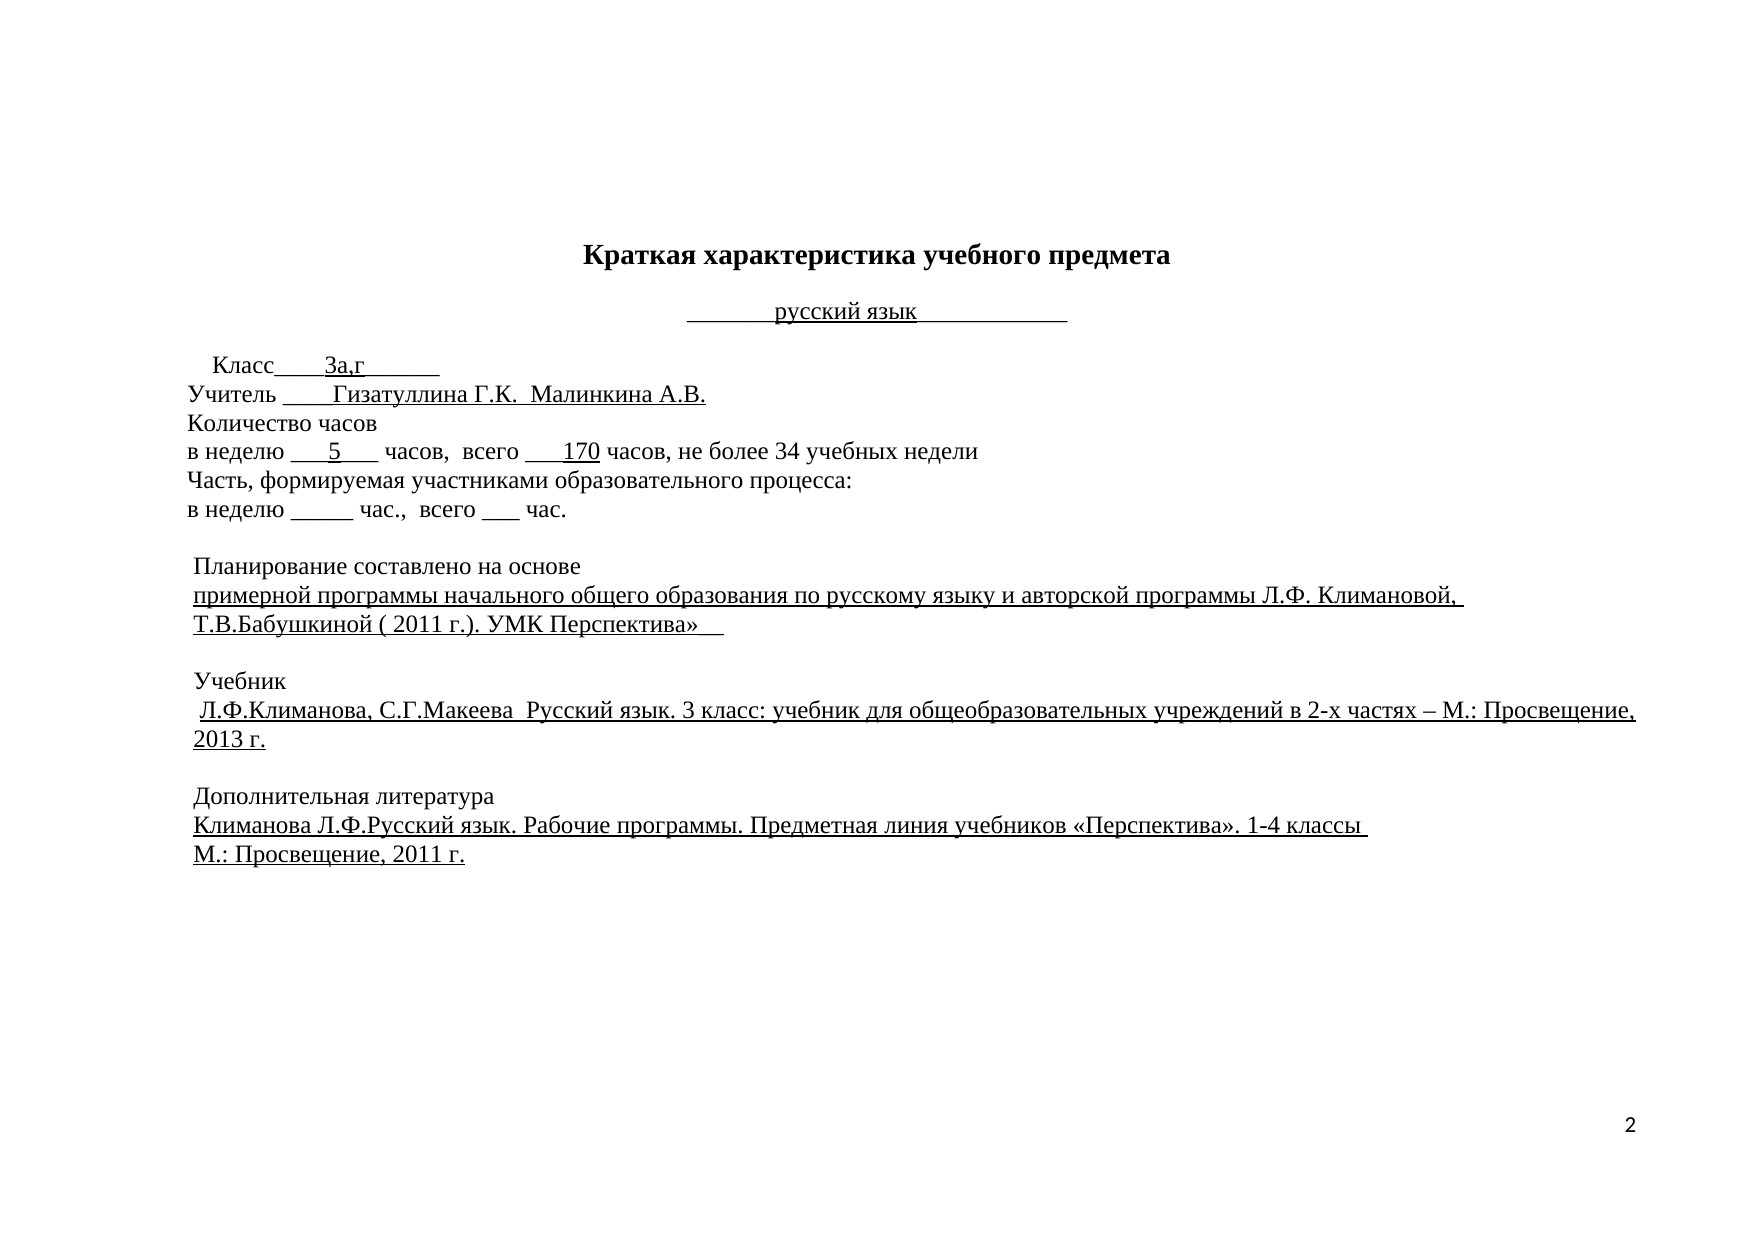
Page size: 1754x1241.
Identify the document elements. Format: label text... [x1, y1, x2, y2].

text Краткая характеристика учебного предмета [118, 237, 1636, 270]
list Учебник [193, 666, 1636, 695]
text Класс____3а,г______ [118, 350, 1636, 379]
text Количество часов [118, 408, 1636, 436]
text в неделю ___5___ часов, всего ___170 часов, не более 34 учебных недели [118, 436, 1636, 465]
text _______русский язык____________ [118, 296, 1636, 325]
list Планирование составлено на основе [193, 551, 1636, 580]
list Климанова Л.Ф.Русский язык. Рабочие программы. Предметная линия учебников «Перспектива». 1-4 классы [193, 810, 1636, 839]
list Л.Ф.Климанова, С.Г.Макеева Русский язык. 3 класс: учебник для общеобразовательных учреждений в 2-х частях – М.: Просвещение, 2013 г. [193, 695, 1636, 753]
text в неделю _____ час., всего ___ час. [118, 494, 1636, 523]
list М.: Просвещение, 2011 г. [193, 839, 1636, 868]
list Дополнительная литература [193, 781, 1636, 810]
text Часть, формируемая участниками образовательного процесса: [118, 465, 1636, 494]
list примерной программы начального общего образования по русскому языку и авторской программы Л.Ф. Климановой, Т.В.Бабушкиной ( 2011 г.). УМК Перспектива»__ [193, 580, 1636, 638]
text Учитель ____Гизатуллина Г.К. Малинкина А.В. [118, 379, 1636, 408]
